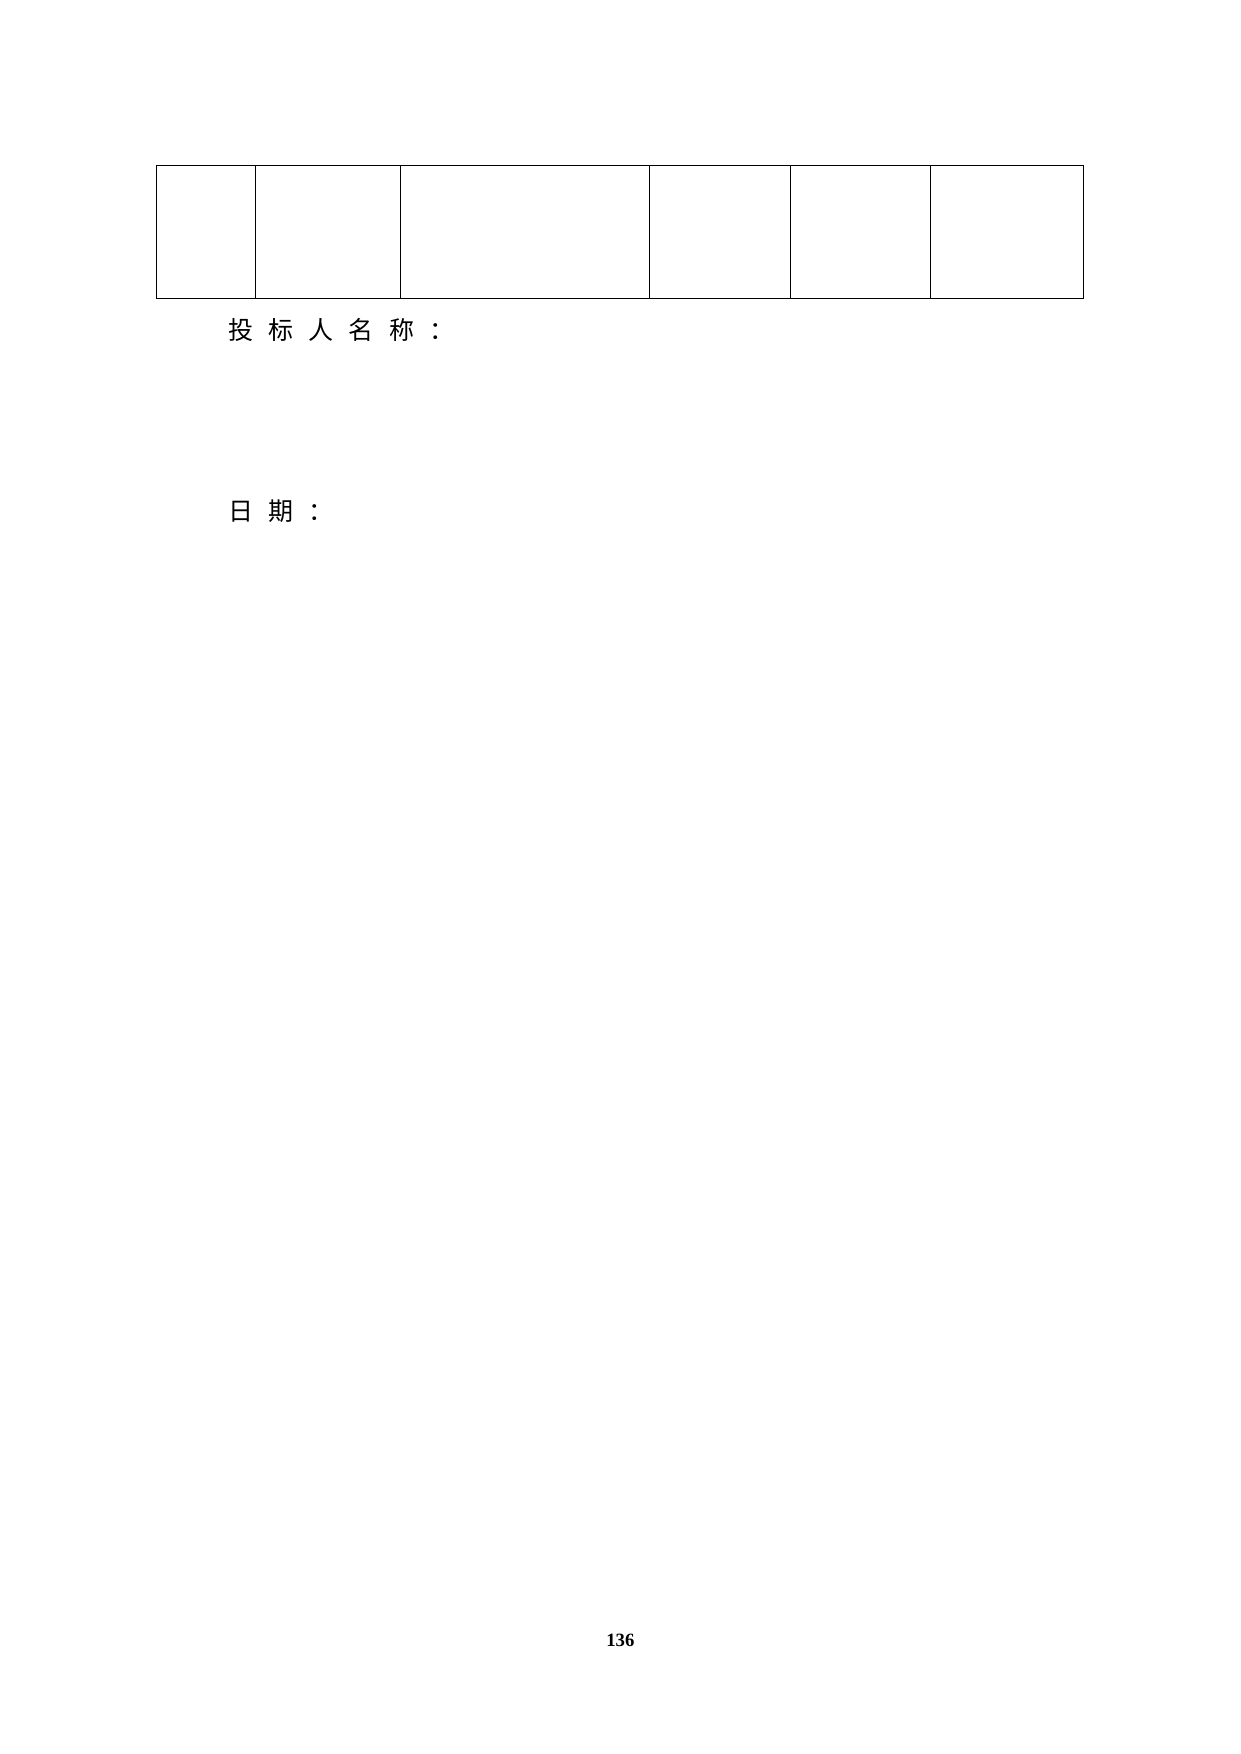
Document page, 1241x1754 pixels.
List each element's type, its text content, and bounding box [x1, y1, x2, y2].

table_cell [256, 166, 400, 298]
table_cell [931, 166, 1083, 298]
text 投标人名称： [188, 299, 1043, 358]
text 日期： [188, 420, 1043, 539]
table_cell [401, 166, 649, 298]
table_cell [791, 166, 930, 298]
table_cell [650, 166, 790, 298]
table_cell [157, 166, 255, 298]
